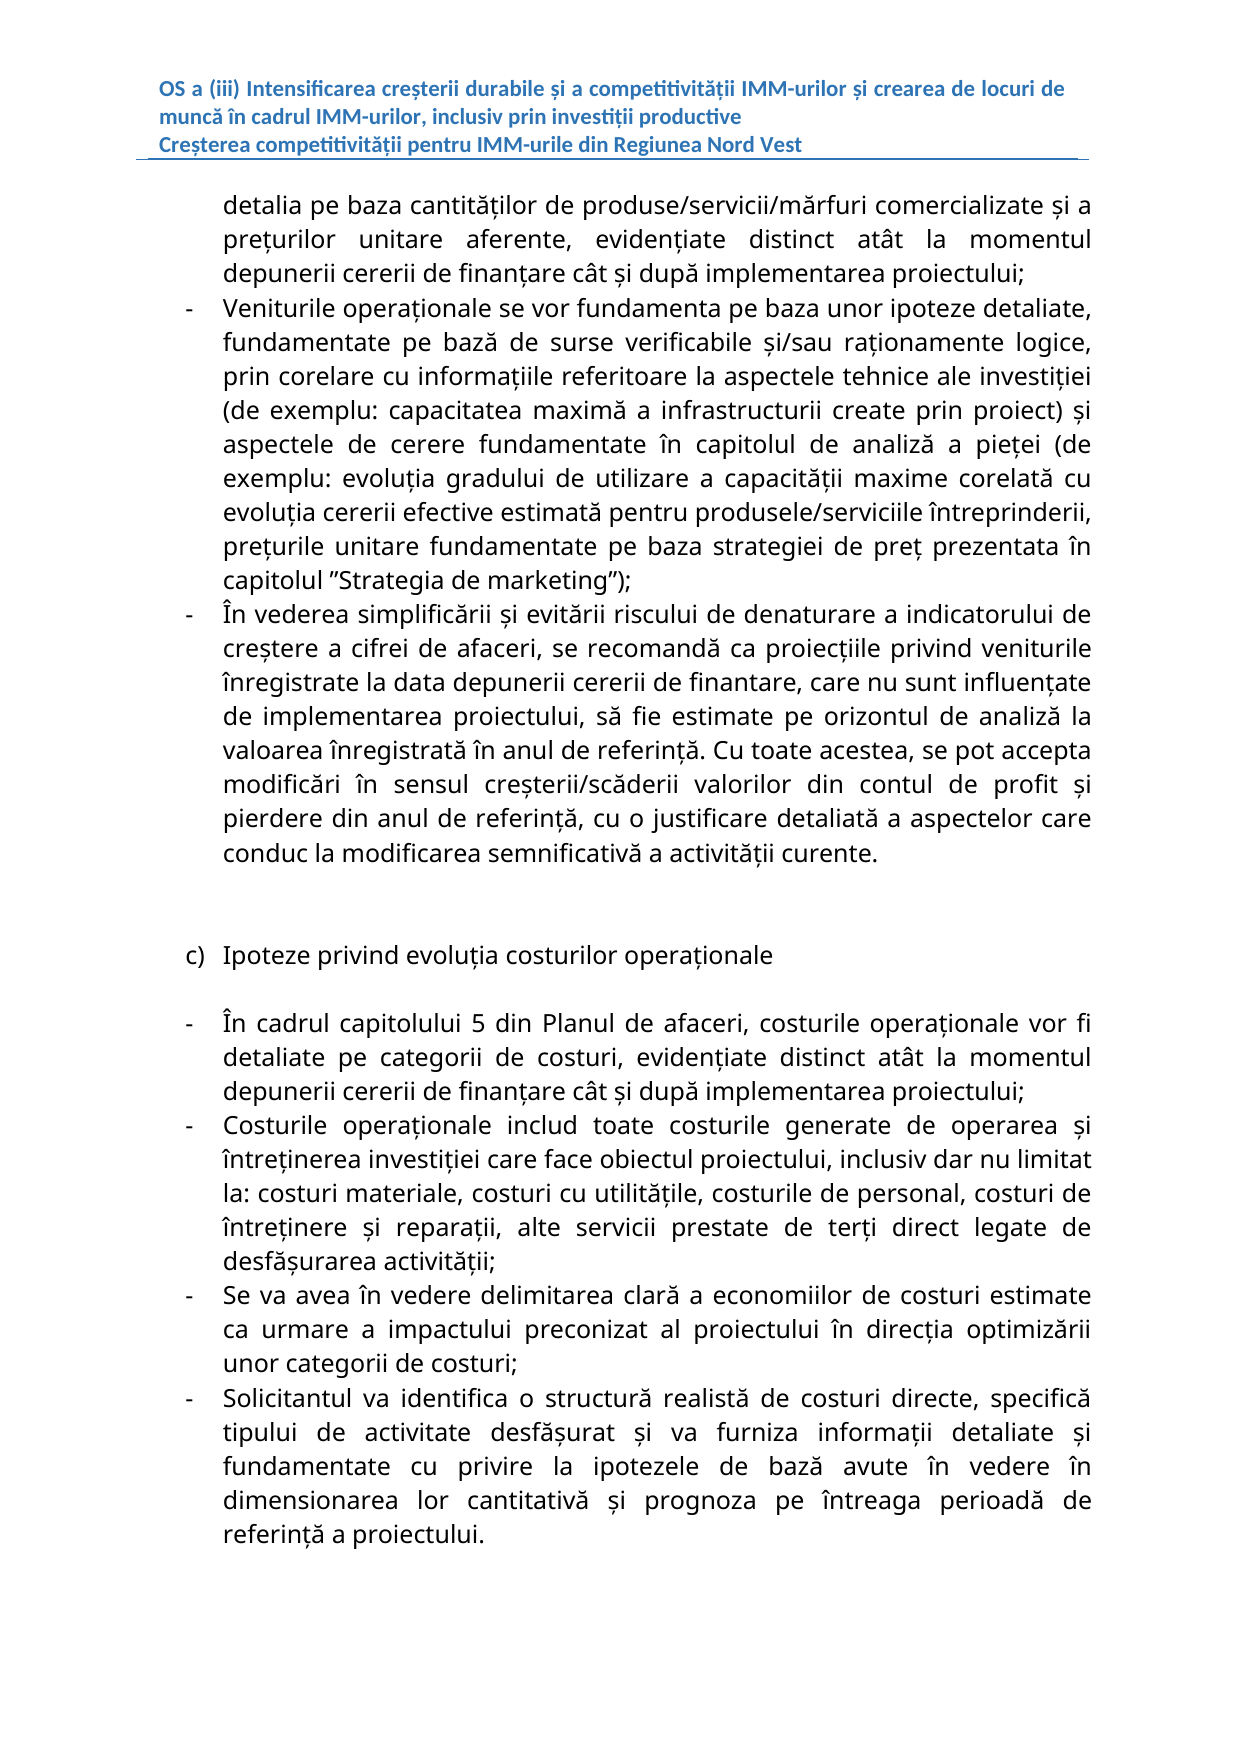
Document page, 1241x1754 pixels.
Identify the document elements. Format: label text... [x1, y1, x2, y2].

list Solicitantul va identifica o structură realistă de costuri directe, specifică tipului de activitate desfășurat și va furniza informații detaliate și fundamentate cu privire la ipotezele de bază avute în vedere în dimensionarea lor cantitativă și prognoza pe întreaga perioadă de referință a proiectului. [185, 1380, 1093, 1551]
list În cadrul capitolului 5 din Planul de afaceri, costurile operaționale vor fi detaliate pe categorii de costuri, evidențiate distinct atât la momentul depunerii cererii de finanțare cât și după implementarea proiectului; [185, 1006, 1093, 1108]
list Veniturile operaționale se vor fundamenta pe baza unor ipoteze detaliate, fundamentate pe bază de surse verificabile și/sau raționamente logice, prin corelare cu informațiile referitoare la aspectele tehnice ale investiției (de exemplu: capacitatea maximă a infrastructurii create prin proiect) și aspectele de cerere fundamentate în capitolul de analiză a pieței (de exemplu: evoluția gradului de utilizare a capacității maxime corelată cu evoluția cererii efective estimată pentru produsele/serviciile întreprinderii, prețurile unitare fundamentate pe baza strategiei de preț prezentata în capitolul ”Strategia de marketing”); [185, 290, 1093, 597]
list Se va avea în vedere delimitarea clară a economiilor de costuri estimate ca urmare a impactului preconizat al proiectului în direcția optimizării unor categorii de costuri; [185, 1278, 1093, 1380]
list Costurile operaționale includ toate costurile generate de operarea și întreținerea investiției care face obiectul proiectului, inclusiv dar nu limitat la: costuri materiale, costuri cu utilitățile, costurile de personal, costuri de întreținere și reparații, alte servicii prestate de terți direct legate de desfășurarea activității; [185, 1108, 1093, 1278]
list În vederea simplificării și evitării riscului de denaturare a indicatorului de creștere a cifrei de afaceri, se recomandă ca proiecțiile privind veniturile înregistrate la data depunerii cererii de finantare, care nu sunt influențate de implementarea proiectului, să fie estimate pe orizontul de analiză la valoarea înregistrată în anul de referință. Cu toate acestea, se pot accepta modificări în sensul creșterii/scăderii valorilor din contul de profit și pierdere din anul de referință, cu o justificare detaliată a aspectelor care conduc la modificarea semnificativă a activității curente. [185, 597, 1093, 869]
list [185, 188, 1093, 290]
list Ipoteze privind evoluția costurilor operaționale [185, 937, 1093, 971]
